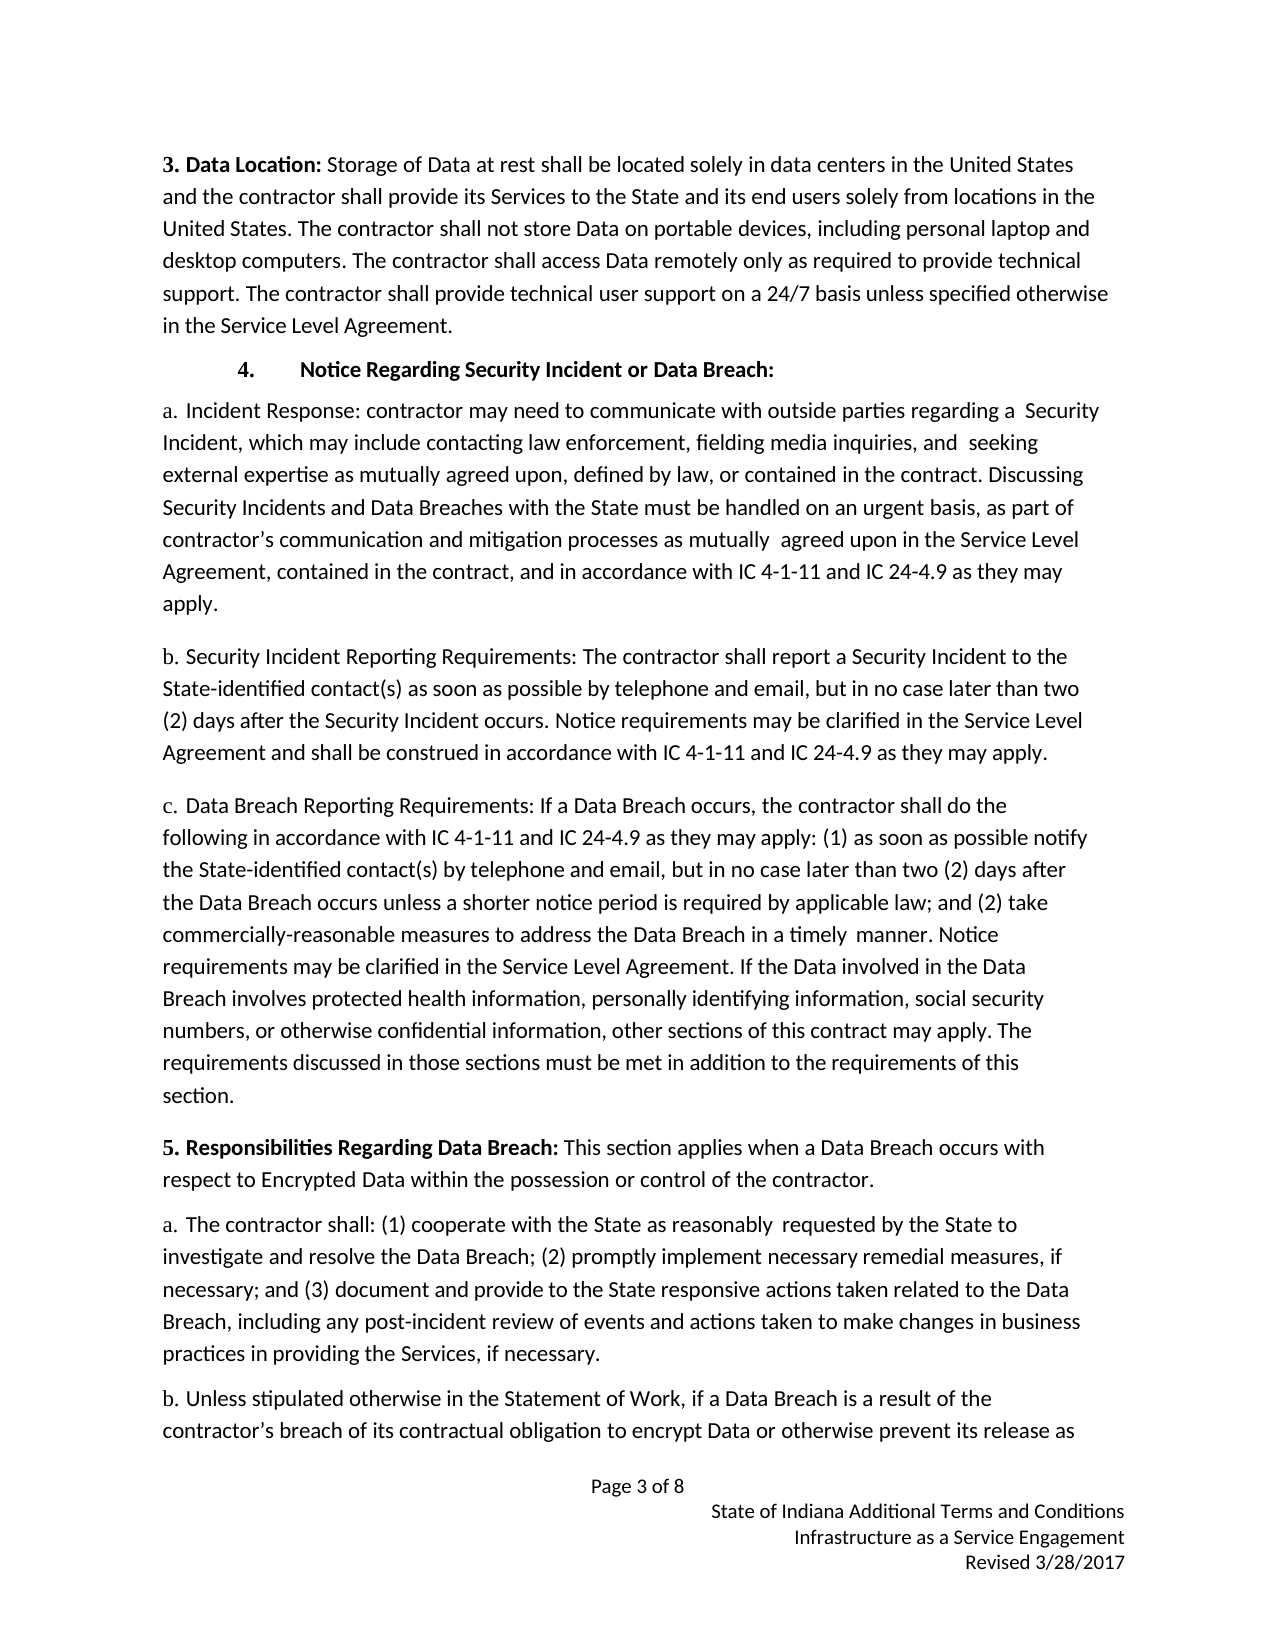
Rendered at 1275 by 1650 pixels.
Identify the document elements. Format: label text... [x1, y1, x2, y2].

list The contractor shall: (1) cooperate with the State as reasonably requested by the State to investigate and resolve the Data Breach; (2) promptly implement necessary remedial measures, if necessary; and (3) document and provide to the State responsive actions taken related to the Data Breach, including any post-incident review of events and actions taken to make changes in business practices in providing the Services, if necessary. [162, 1210, 1106, 1367]
list Data Location: Storage of Data at rest shall be located solely in data centers in the United States and the contractor shall provide its Services to the State and its end users solely from locations in the United States. The contractor shall not store Data on portable devices, including personal laptop and desktop computers. The contractor shall access Data remotely only as required to provide technical support. The contractor shall provide technical user support on a 24/7 basis unless specified otherwise in the Service Level Agreement. [162, 150, 1111, 339]
list Data Breach Reporting Requirements: If a Data Breach occurs, the contractor shall do the following in accordance with IC 4-1-11 and IC 24-4.9 as they may apply: (1) as soon as possible notify the State-identified contact(s) by telephone and email, but in no case later than two (2) days after the Data Breach occurs unless a shorter notice period is required by applicable law; and (2) take commercially-reasonable measures to address the Data Breach in a timely manner. Notice requirements may be clarified in the Service Level Agreement. If the Data involved in the Data Breach involves protected health information, personally identifying information, social security numbers, or otherwise confidential information, other sections of this contract may apply. The requirements discussed in those sections must be met in addition to the requirements of this section. [162, 791, 1092, 1109]
list Security Incident Reporting Requirements: The contractor shall report a Security Incident to the State-identified contact(s) as soon as possible by telephone and email, but in no case later than two (2) days after the Security Incident occurs. Notice requirements may be clarified in the Service Level Agreement and shall be construed in accordance with IC 4-1-11 and IC 24-4.9 as they may apply. [162, 642, 1092, 767]
list Responsibilities Regarding Data Breach: This section applies when a Data Breach occurs with respect to Encrypted Data within the possession or control of the contractor. [162, 1133, 1064, 1194]
subtitle Notice Regarding Security Incident or Data Breach: [237, 356, 1125, 384]
list Incident Response: contractor may need to communicate with outside parties regarding a Security Incident, which may include contacting law enforcement, fielding media inquiries, and seeking external expertise as mutually agreed upon, defined by law, or contained in the contract. Discussing Security Incidents and Data Breaches with the State must be handled on an urgent basis, as part of contractor’s communication and mitigation processes as mutually agreed upon in the Service Level Agreement, contained in the contract, and in accordance with IC 4-1-11 and IC 24-4.9 as they may apply. [162, 396, 1108, 617]
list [162, 1384, 1106, 1444]
